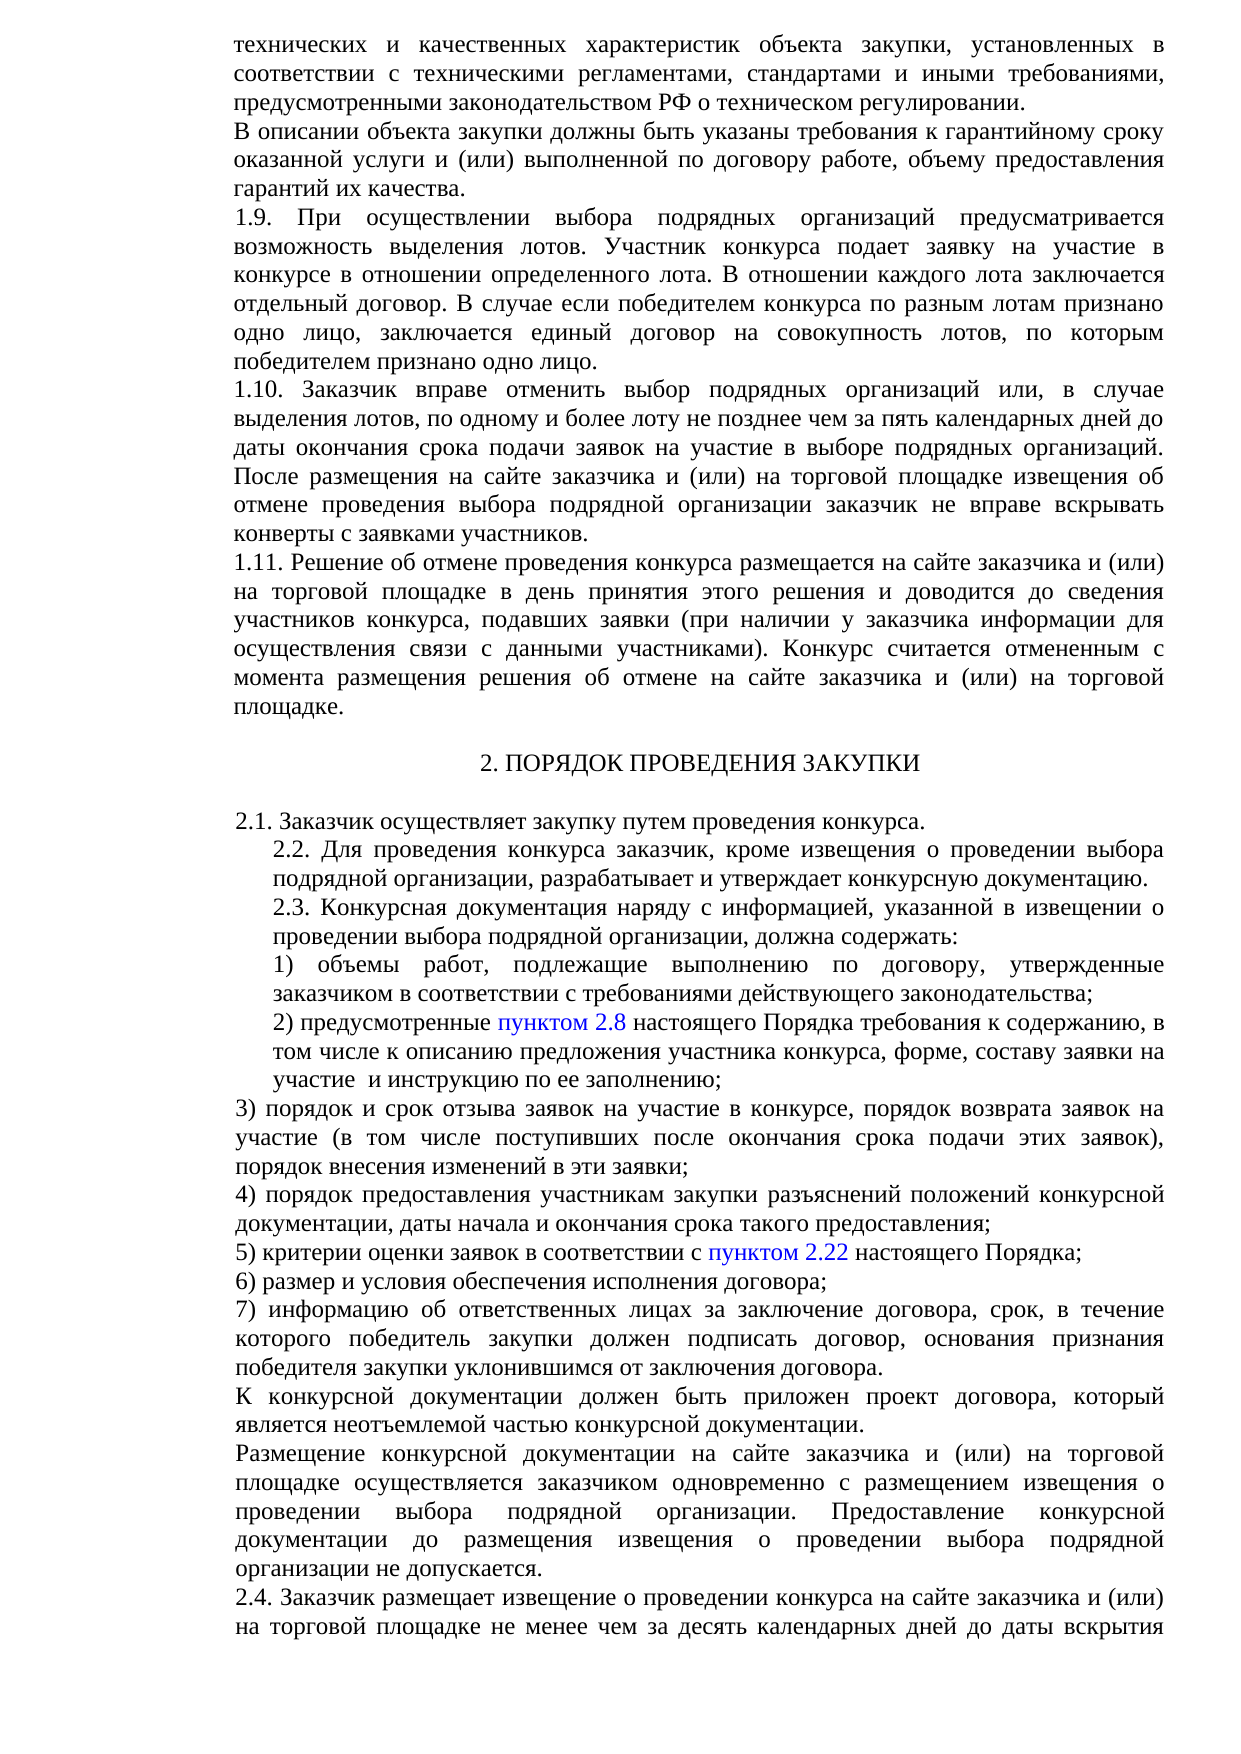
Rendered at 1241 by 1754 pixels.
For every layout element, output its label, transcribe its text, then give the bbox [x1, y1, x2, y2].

text Размещение конкурсной документации на сайте заказчика и (или) на торговой площадке осуществляется заказчиком одновременно с размещением извещения о проведении выбора подрядной организации. Предоставление конкурсной документации до размещения извещения о проведении выбора подрядной организации не допускается. [235, 1438, 1165, 1582]
text 2.3. Конкурсная документация наряду с информацией, указанной в извещении о проведении выбора подрядной организации, должна содержать: [273, 892, 1165, 949]
text 1) объемы работ, подлежащие выполнению по договору, утвержденные заказчиком в соответствии с требованиями действующего законодательства; [273, 949, 1165, 1007]
text 1.11. Решение об отмене проведения конкурса размещается на сайте заказчика и (или) на торговой площадке в день принятия этого решения и доводится до сведения участников конкурса, подавших заявки (при наличии у заказчика информации для осуществления связи с данными участниками). Конкурс считается отмененным с момента размещения решения об отмене на сайте заказчика и (или) на торговой площадке. [233, 547, 1165, 719]
text К конкурсной документации должен быть приложен проект договора, который является неотъемлемой частью конкурсной документации. [235, 1381, 1165, 1438]
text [235, 1582, 1165, 1639]
text 1.9. При осуществлении выбора подрядных организаций предусматривается возможность выделения лотов. Участник конкурса подает заявку на участие в конкурсе в отношении определенного лота. В отношении каждого лота заключается отдельный договор. В случае если победителем конкурса по разным лотам признано одно лицо, заключается единый договор на совокупность лотов, по которым победителем признано одно лицо. [233, 202, 1165, 374]
text 7) информацию об ответственных лицах за заключение договора, срок, в течение которого победитель закупки должен подписать договор, основания признания победителя закупки уклонившимся от заключения договора. [235, 1294, 1165, 1381]
text 2. ПОРЯДОК ПРОВЕДЕНИЯ ЗАКУПКИ [235, 748, 1165, 777]
text 2.2. Для проведения конкурса заказчик, кроме извещения о проведении выбора подрядной организации, разрабатывает и утверждает конкурсную документацию. [273, 834, 1165, 892]
text В описании объекта закупки должны быть указаны требования к гарантийному сроку оказанной услуги и (или) выполненной по договору работе, объему предоставления гарантий их качества. [233, 116, 1165, 202]
text 1.10. Заказчик вправе отменить выбор подрядных организаций или, в случае выделения лотов, по одному и более лоту не позднее чем за пять календарных дней до даты окончания срока подачи заявок на участие в выборе подрядных организаций. После размещения на сайте заказчика и (или) на торговой площадке извещения об отмене проведения выбора подрядной организации заказчик не вправе вскрывать конверты с заявками участников. [233, 374, 1165, 547]
text 5) критерии оценки заявок в соответствии с пунктом 2.22 настоящего Порядка; [235, 1237, 1165, 1266]
text 3) порядок и срок отзыва заявок на участие в конкурсе, порядок возврата заявок на участие (в том числе поступивших после окончания срока подачи этих заявок), порядок внесения изменений в эти заявки; [235, 1093, 1165, 1179]
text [233, 29, 1165, 116]
text 6) размер и условия обеспечения исполнения договора; [235, 1266, 1165, 1294]
text 2) предусмотренные пунктом 2.8 настоящего Порядка требования к содержанию, в том числе к описанию предложения участника конкурса, форме, составу заявки на участие и инструкцию по ее заполнению; [273, 1007, 1165, 1093]
text 2.1. Заказчик осуществляет закупку путем проведения конкурса. [235, 806, 1165, 834]
text 4) порядок предоставления участникам закупки разъяснений положений конкурсной документации, даты начала и окончания срока такого предоставления; [235, 1179, 1165, 1237]
